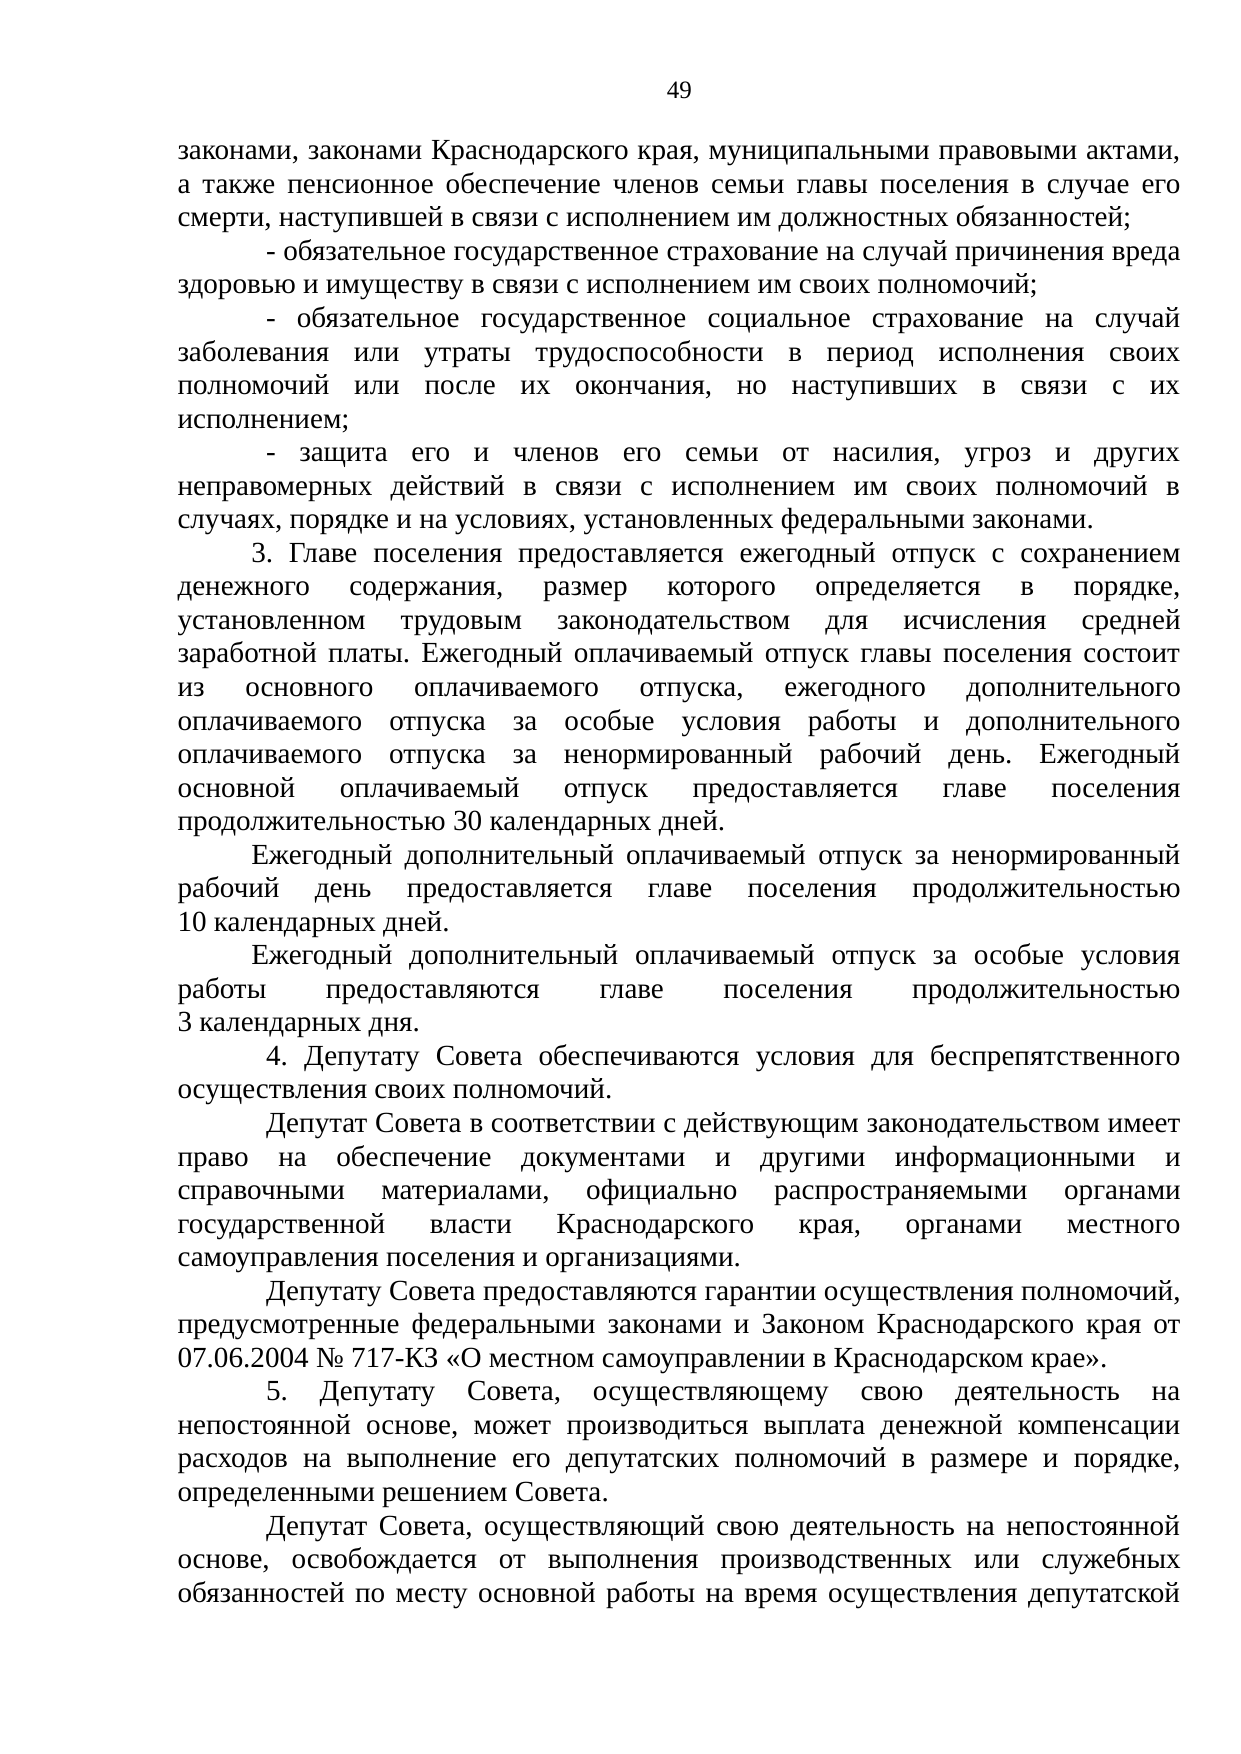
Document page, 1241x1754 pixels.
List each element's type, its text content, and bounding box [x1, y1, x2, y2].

subtitle Депутат Совета в соответствии с действующим законодательством имеет право на обеспечение документами и другими информационными и справочными материалами, официально распространяемыми органами государственной власти Краснодарского края, органами местного самоуправления поселения и организациями. [177, 1105, 1181, 1273]
subtitle 4. Депутату Совета обеспечиваются условия для беспрепятственного осуществления своих полномочий. [177, 1038, 1181, 1105]
subtitle - обязательное государственное страхование на случай причинения вреда здоровью и имуществу в связи с исполнением им своих полномочий; [177, 233, 1181, 300]
text Ежегодный дополнительный оплачиваемый отпуск за особые условия работы предоставляются главе поселения продолжительностью 3 календарных дня. [177, 937, 1181, 1038]
subtitle - защита его и членов его семьи от насилия, угроз и других неправомерных действий в связи с исполнением им своих полномочий в случаях, порядке и на условиях, установленных федеральными законами. [177, 434, 1181, 535]
text 3. Главе поселения предоставляется ежегодный отпуск с сохранением денежного содержания, размер которого определяется в порядке, установленном трудовым законодательством для исчисления средней заработной платы. Ежегодный оплачиваемый отпуск главы поселения состоит из основного оплачиваемого отпуска, ежегодного дополнительного оплачиваемого отпуска за особые условия работы и дополнительного оплачиваемого отпуска за ненормированный рабочий день. Ежегодный основной оплачиваемый отпуск предоставляется главе поселения продолжительностью 30 календарных дней. [177, 535, 1181, 837]
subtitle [177, 132, 1181, 233]
subtitle Депутату Совета предоставляются гарантии осуществления полномочий, предусмотренные федеральными законами и Законом Краснодарского края от 07.06.2004 № 717-КЗ «О местном самоуправлении в Краснодарском крае». [177, 1273, 1181, 1373]
text Ежегодный дополнительный оплачиваемый отпуск за ненормированный рабочий день предоставляется главе поселения продолжительностью 10 календарных дней. [177, 837, 1181, 937]
text 5. Депутату Совета, осуществляющему свою деятельность на непостоянной основе, может производиться выплата денежной компенсации расходов на выполнение его депутатских полномочий в размере и порядке, определенными решением Совета. [177, 1373, 1181, 1508]
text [177, 1508, 1181, 1608]
subtitle - обязательное государственное социальное страхование на случай заболевания или утраты трудоспособности в период исполнения своих полномочий или после их окончания, но наступивших в связи с их исполнением; [177, 300, 1181, 434]
